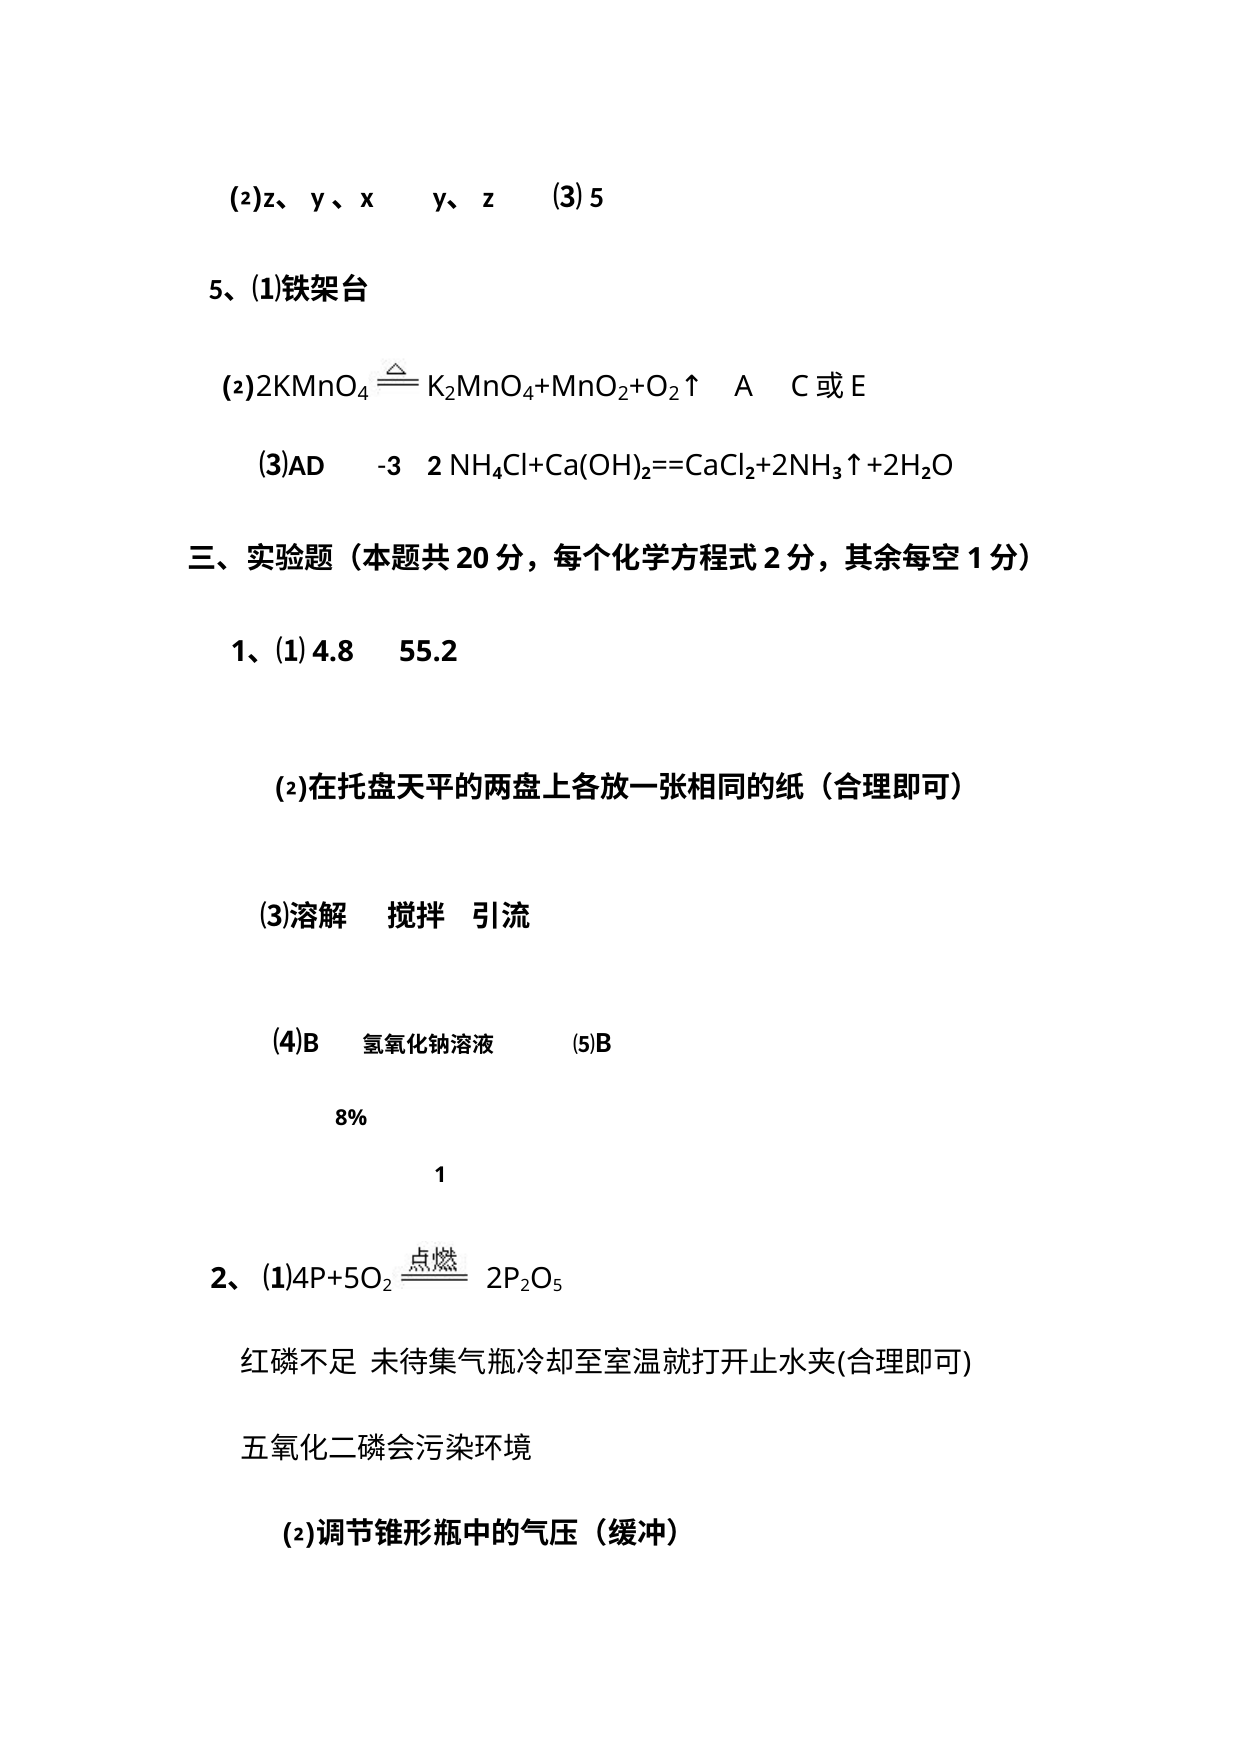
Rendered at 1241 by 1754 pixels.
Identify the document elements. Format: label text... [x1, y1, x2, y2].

text 2、 ⑴4P+5O2 2P2O5 [187, 1241, 1053, 1306]
picture [392, 1241, 479, 1289]
text 8% [187, 1100, 1053, 1133]
text 三、实验题（本题共20分，每个化学方程式2分，其余每空1分） [187, 524, 1053, 589]
text ⑵在托盘天平的两盘上各放一张相同的纸（合理即可） [187, 753, 1053, 818]
text ⑵z、 y 、x y、 z ⑶ 5 [187, 162, 1053, 227]
text 红磷不足 未待集气瓶冷却至室温就打开止水夹(合理即可) [187, 1327, 1053, 1392]
text 5、⑴铁架台 [187, 254, 1053, 319]
text ⑷B 氢氧化钠溶液 ⑸B [187, 1009, 1053, 1074]
picture [368, 346, 427, 397]
text ⑶溶解 搅拌 引流 [187, 881, 1053, 946]
text 五氧化二磷会污染环境 [187, 1413, 1053, 1478]
text 1、⑴ 4.8 55.2 [187, 616, 1053, 681]
text 1 [187, 1158, 1053, 1191]
text ⑵2KMnO4K2MnO4+MnO2+O2↑ A C或E [187, 346, 1053, 411]
text ⑵调节锥形瓶中的气压（缓冲） [187, 1499, 1053, 1564]
text ⑶AD -3 2 NH4Cl+Ca(OH)2==CaCl2+2NH3↑+2H2O [187, 432, 1053, 497]
